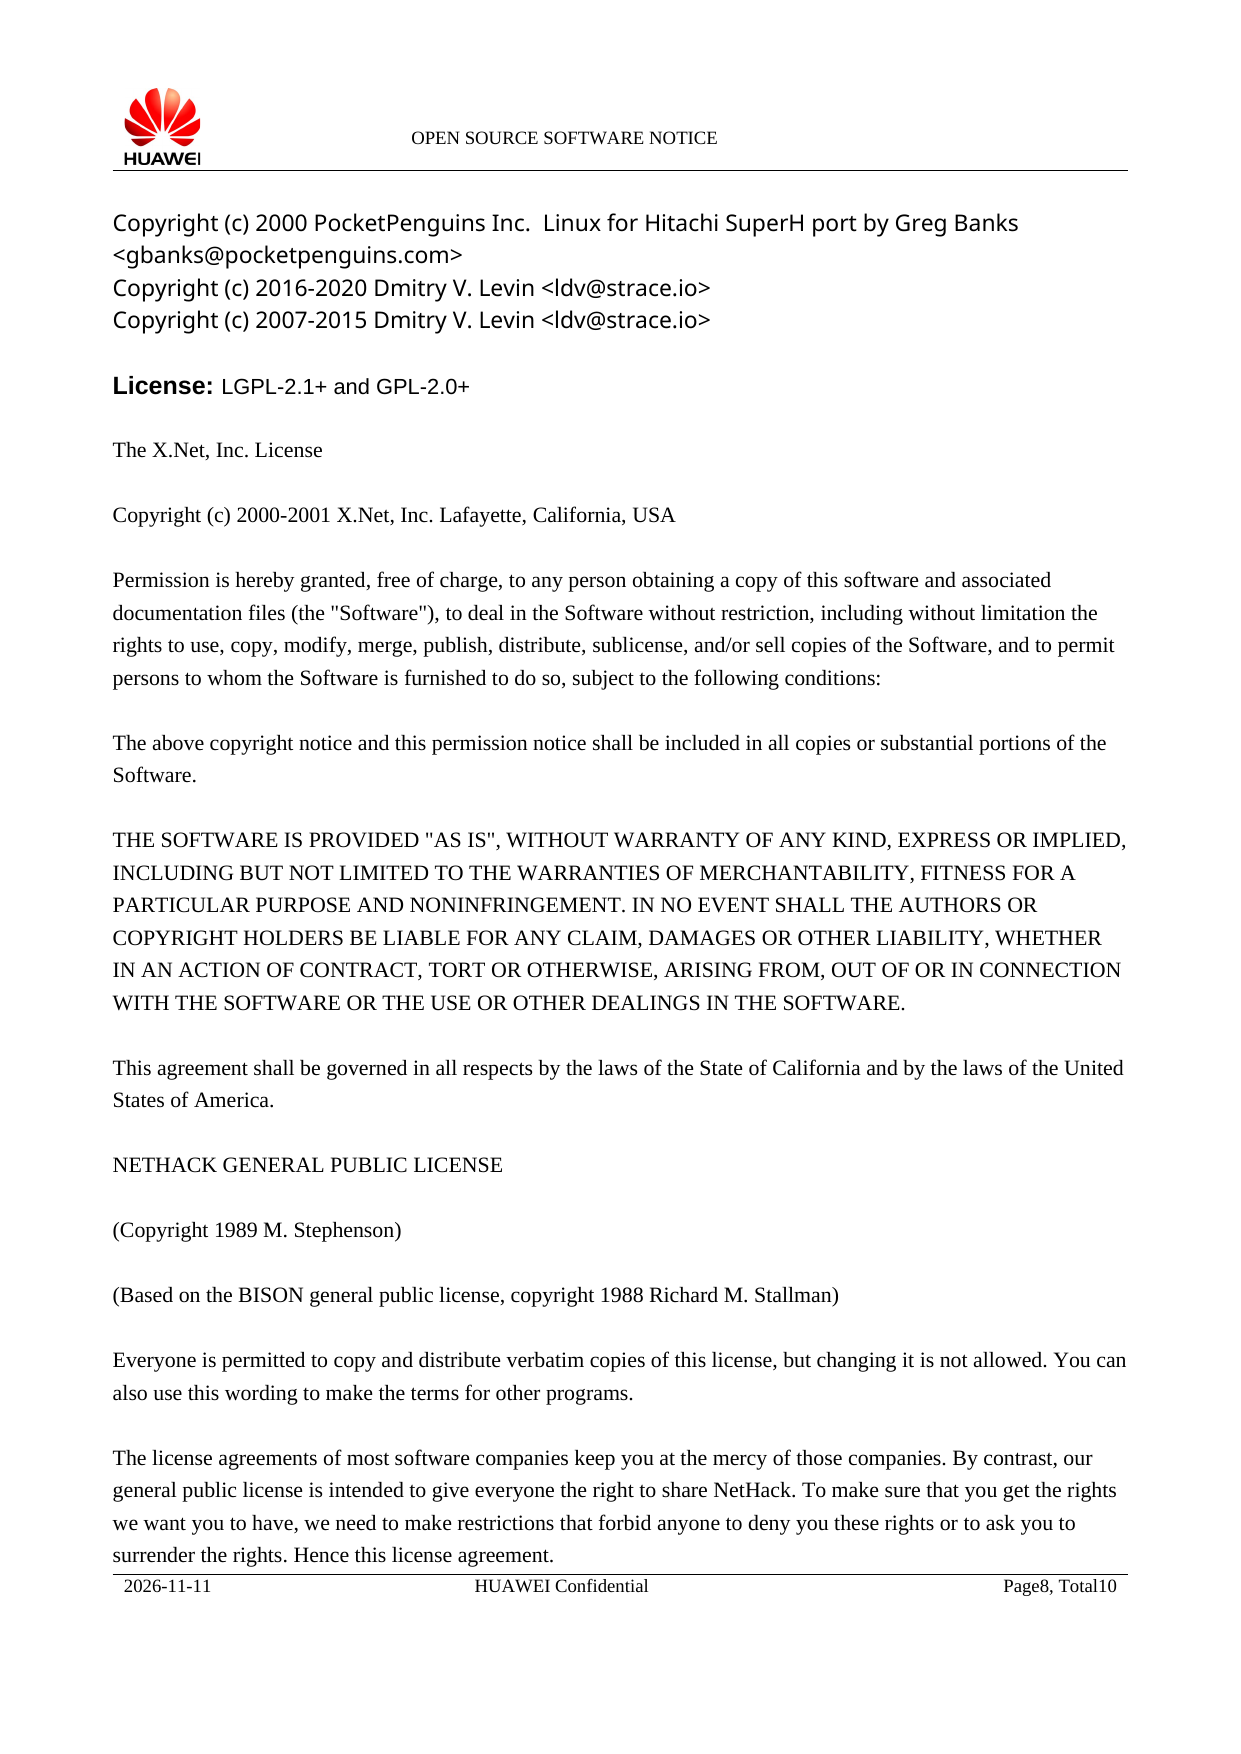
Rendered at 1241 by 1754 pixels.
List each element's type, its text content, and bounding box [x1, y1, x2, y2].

text This agreement shall be governed in all respects by the laws of the State of California and by the laws of the United States of America. [112, 1051, 1128, 1116]
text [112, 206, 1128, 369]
text (Copyright 1989 M. Stephenson) [112, 1214, 1128, 1246]
text THE SOFTWARE IS PROVIDED "AS IS", WITHOUT WARRANTY OF ANY KIND, EXPRESS OR IMPLIED, INCLUDING BUT NOT LIMITED TO THE WARRANTIES OF MERCHANTABILITY, FITNESS FOR A PARTICULAR PURPOSE AND NONINFRINGEMENT. IN NO EVENT SHALL THE AUTHORS OR COPYRIGHT HOLDERS BE LIABLE FOR ANY CLAIM, DAMAGES OR OTHER LIABILITY, WHETHER IN AN ACTION OF CONTRACT, TORT OR OTHERWISE, ARISING FROM, OUT OF OR IN CONNECTION WITH THE SOFTWARE OR THE USE OR OTHER DEALINGS IN THE SOFTWARE. [112, 824, 1128, 1019]
text Everyone is permitted to copy and distribute verbatim copies of this license, but changing it is not allowed. You can also use this wording to make the terms for other programs. [112, 1344, 1128, 1409]
picture [124, 88, 201, 165]
text The license agreements of most software companies keep you at the mercy of those companies. By contrast, our general public license is intended to give everyone the right to share NetHack. To make sure that you get the rights we want you to have, we need to make restrictions that forbid anyone to deny you these rights or to ask you to surrender the rights. Hence this license agreement. [112, 1441, 1128, 1571]
text License: LGPL-2.1+ and GPL-2.0+ [112, 369, 1128, 401]
text The above copyright notice and this permission notice shall be included in all copies or substantial portions of the Software. [112, 726, 1128, 791]
text (Based on the BISON general public license, copyright 1988 Richard M. Stallman) [112, 1279, 1128, 1311]
text Copyright (c) 2000-2001 X.Net, Inc. Lafayette, California, USA [112, 499, 1128, 531]
text Permission is hereby granted, free of charge, to any person obtaining a copy of this software and associated documentation files (the "Software"), to deal in the Software without restriction, including without limitation the rights to use, copy, modify, merge, publish, distribute, sublicense, and/or sell copies of the Software, and to permit persons to whom the Software is furnished to do so, subject to the following conditions: [112, 564, 1128, 694]
text The X.Net, Inc. License [112, 401, 1128, 466]
text NETHACK GENERAL PUBLIC LICENSE [112, 1149, 1128, 1181]
